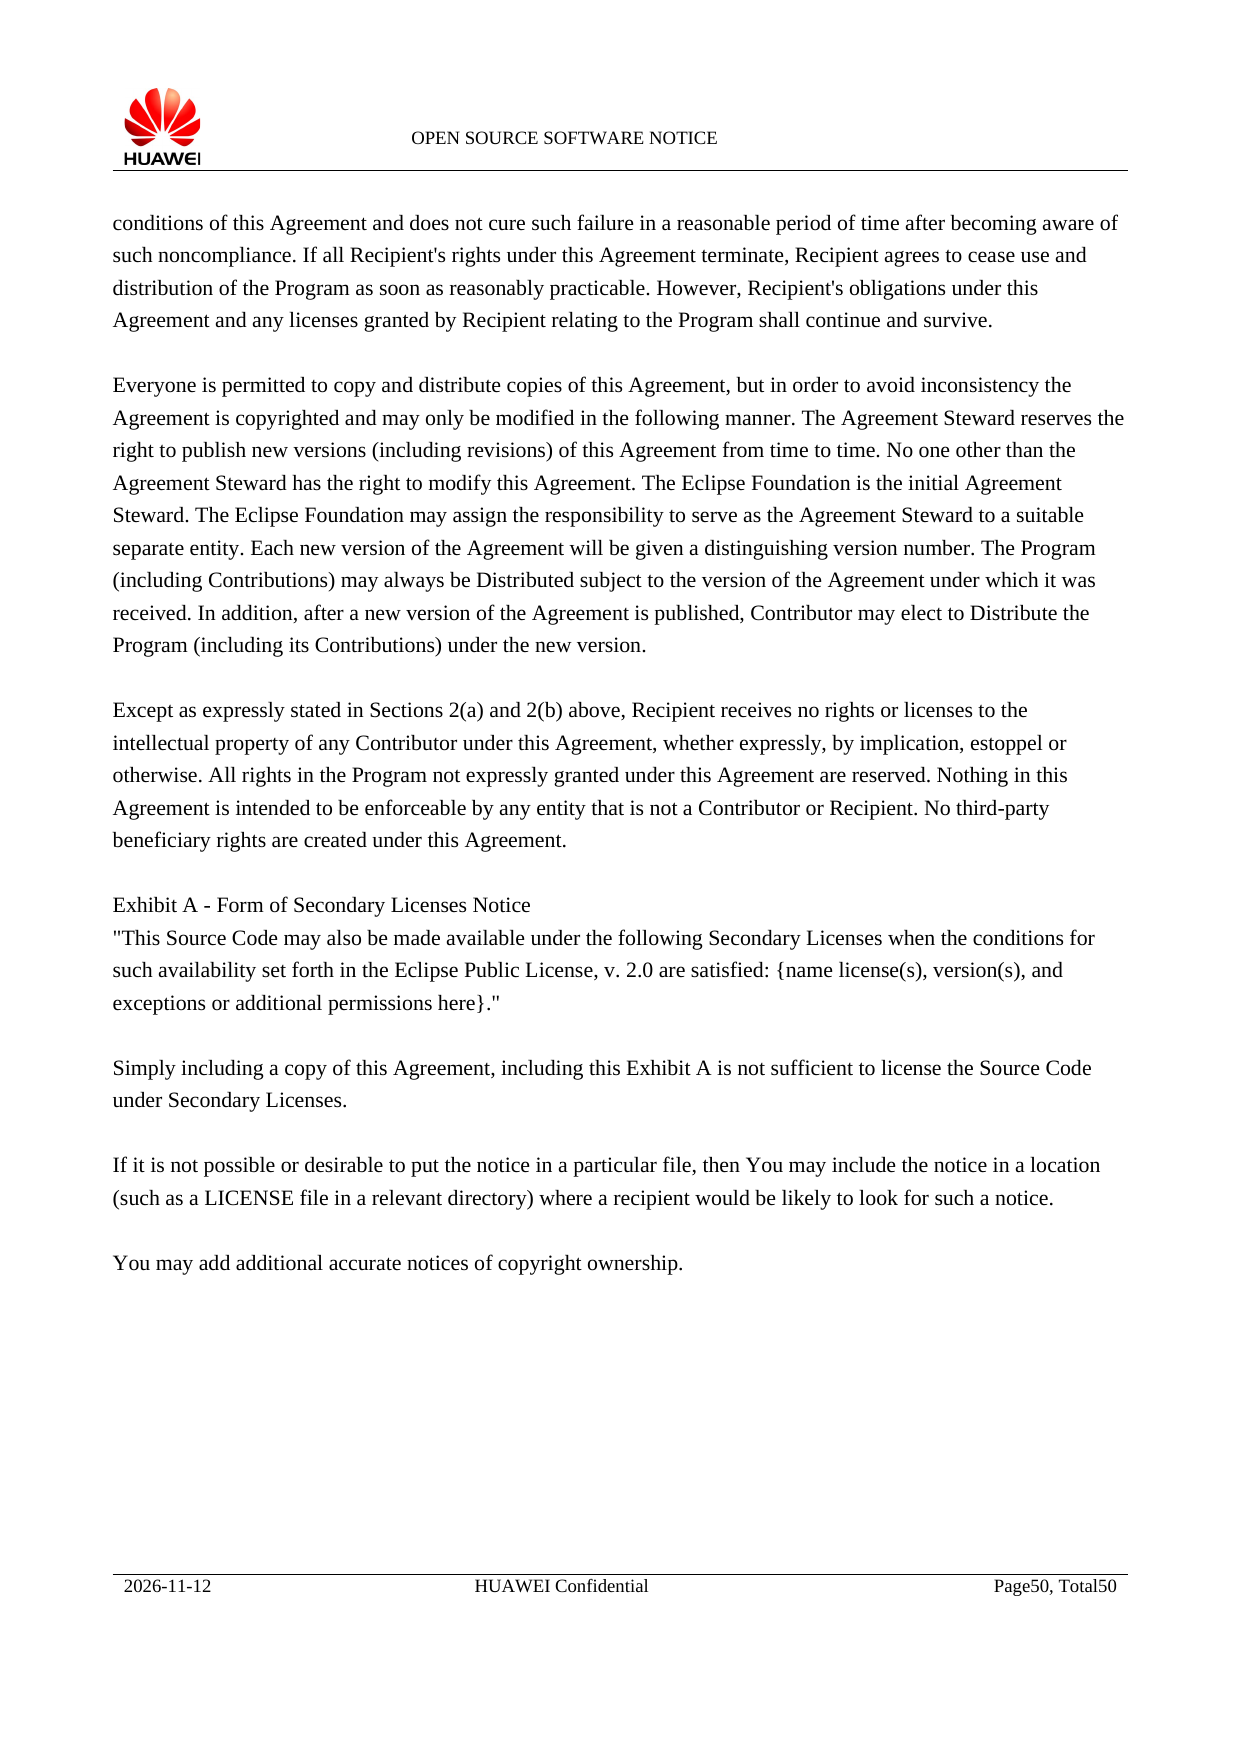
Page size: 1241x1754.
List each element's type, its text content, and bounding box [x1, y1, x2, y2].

picture [124, 88, 201, 165]
